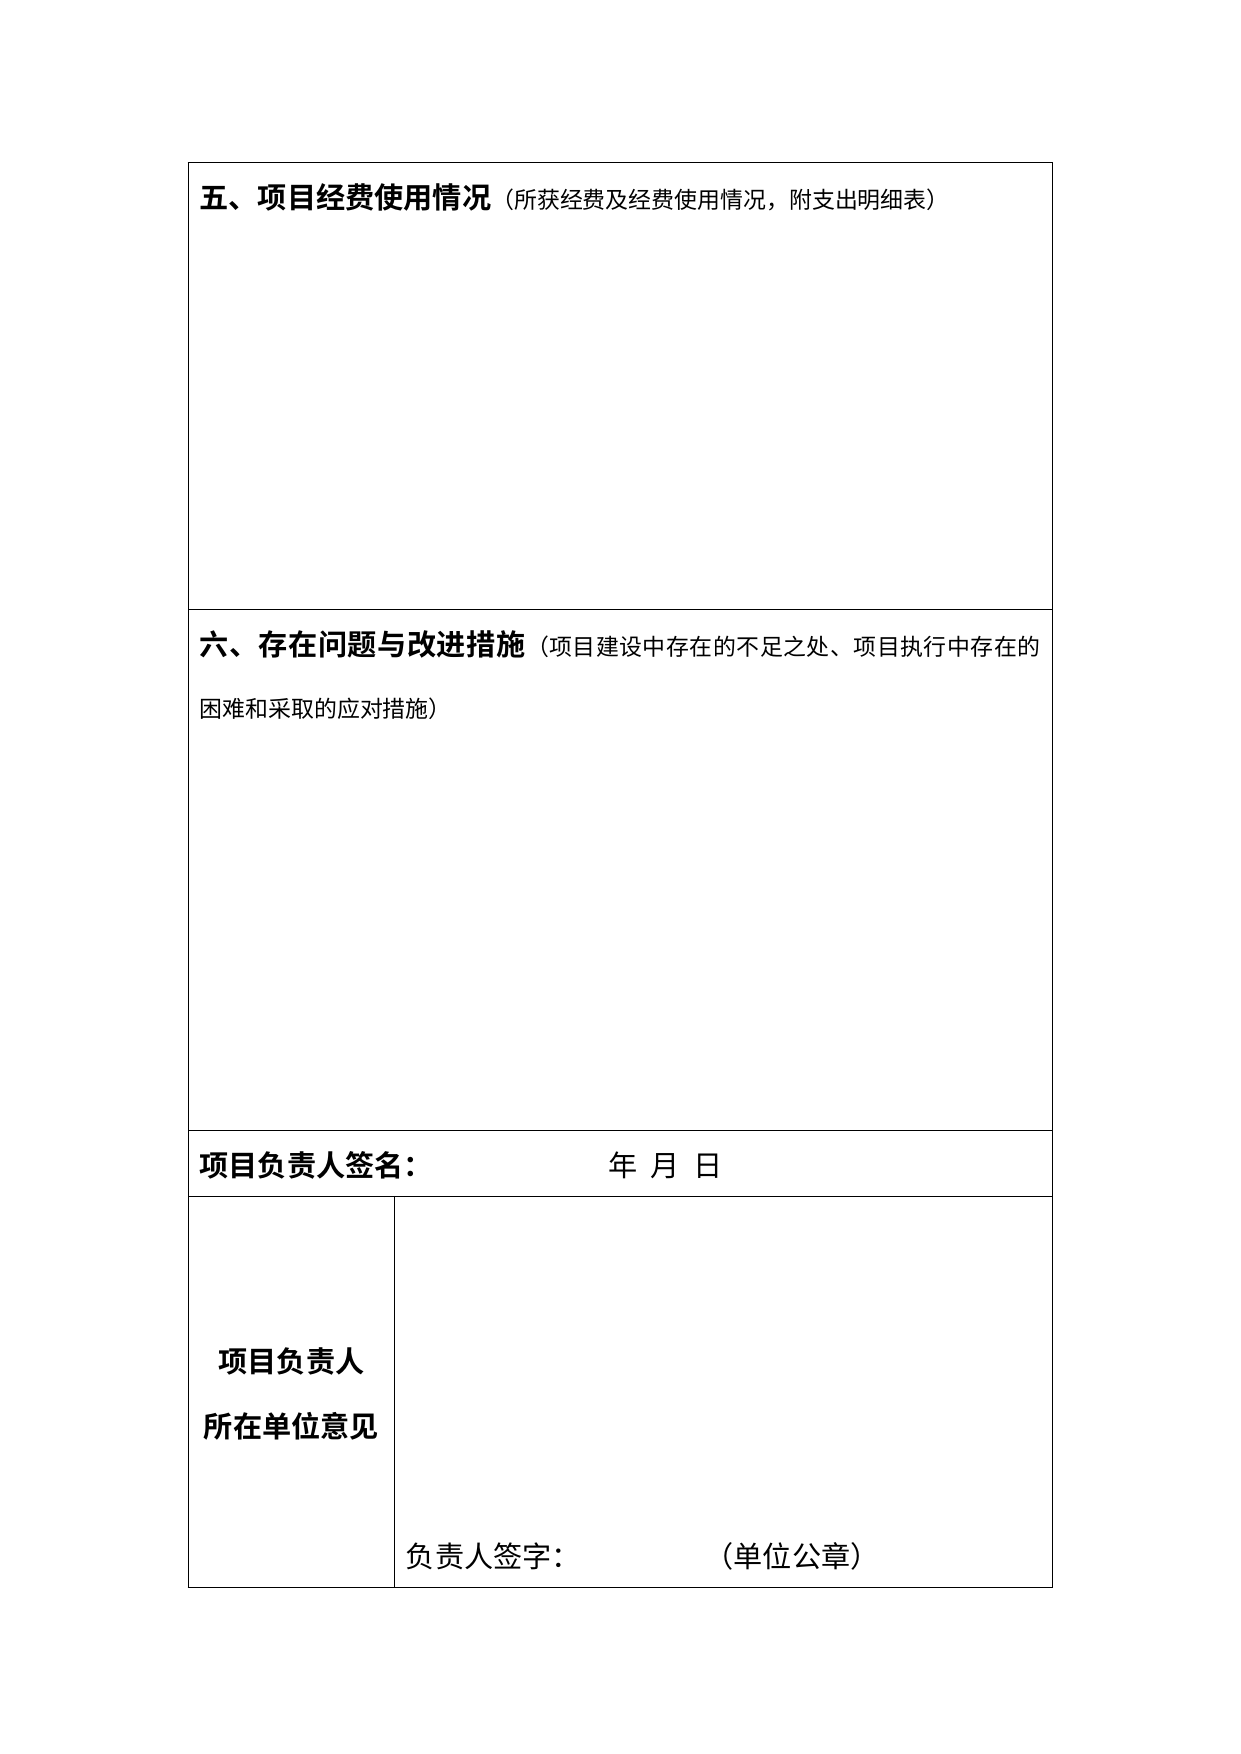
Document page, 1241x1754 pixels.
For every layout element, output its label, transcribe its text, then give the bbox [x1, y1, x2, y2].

table_cell 项目负责人签名： 年 月 日 [189, 1131, 1052, 1196]
table_cell 负责人签字： （单位公章） 年 月 日 [395, 1197, 1052, 1587]
table_cell 六、存在问题与改进措施（项目建设中存在的不足之处、项目执行中存在的困难和采取的应对措施） [189, 610, 1052, 1130]
table_cell 五、项目经费使用情况（所获经费及经费使用情况，附支出明细表） [189, 163, 1052, 609]
table_cell 项目负责人 所在单位意见 [189, 1197, 394, 1587]
